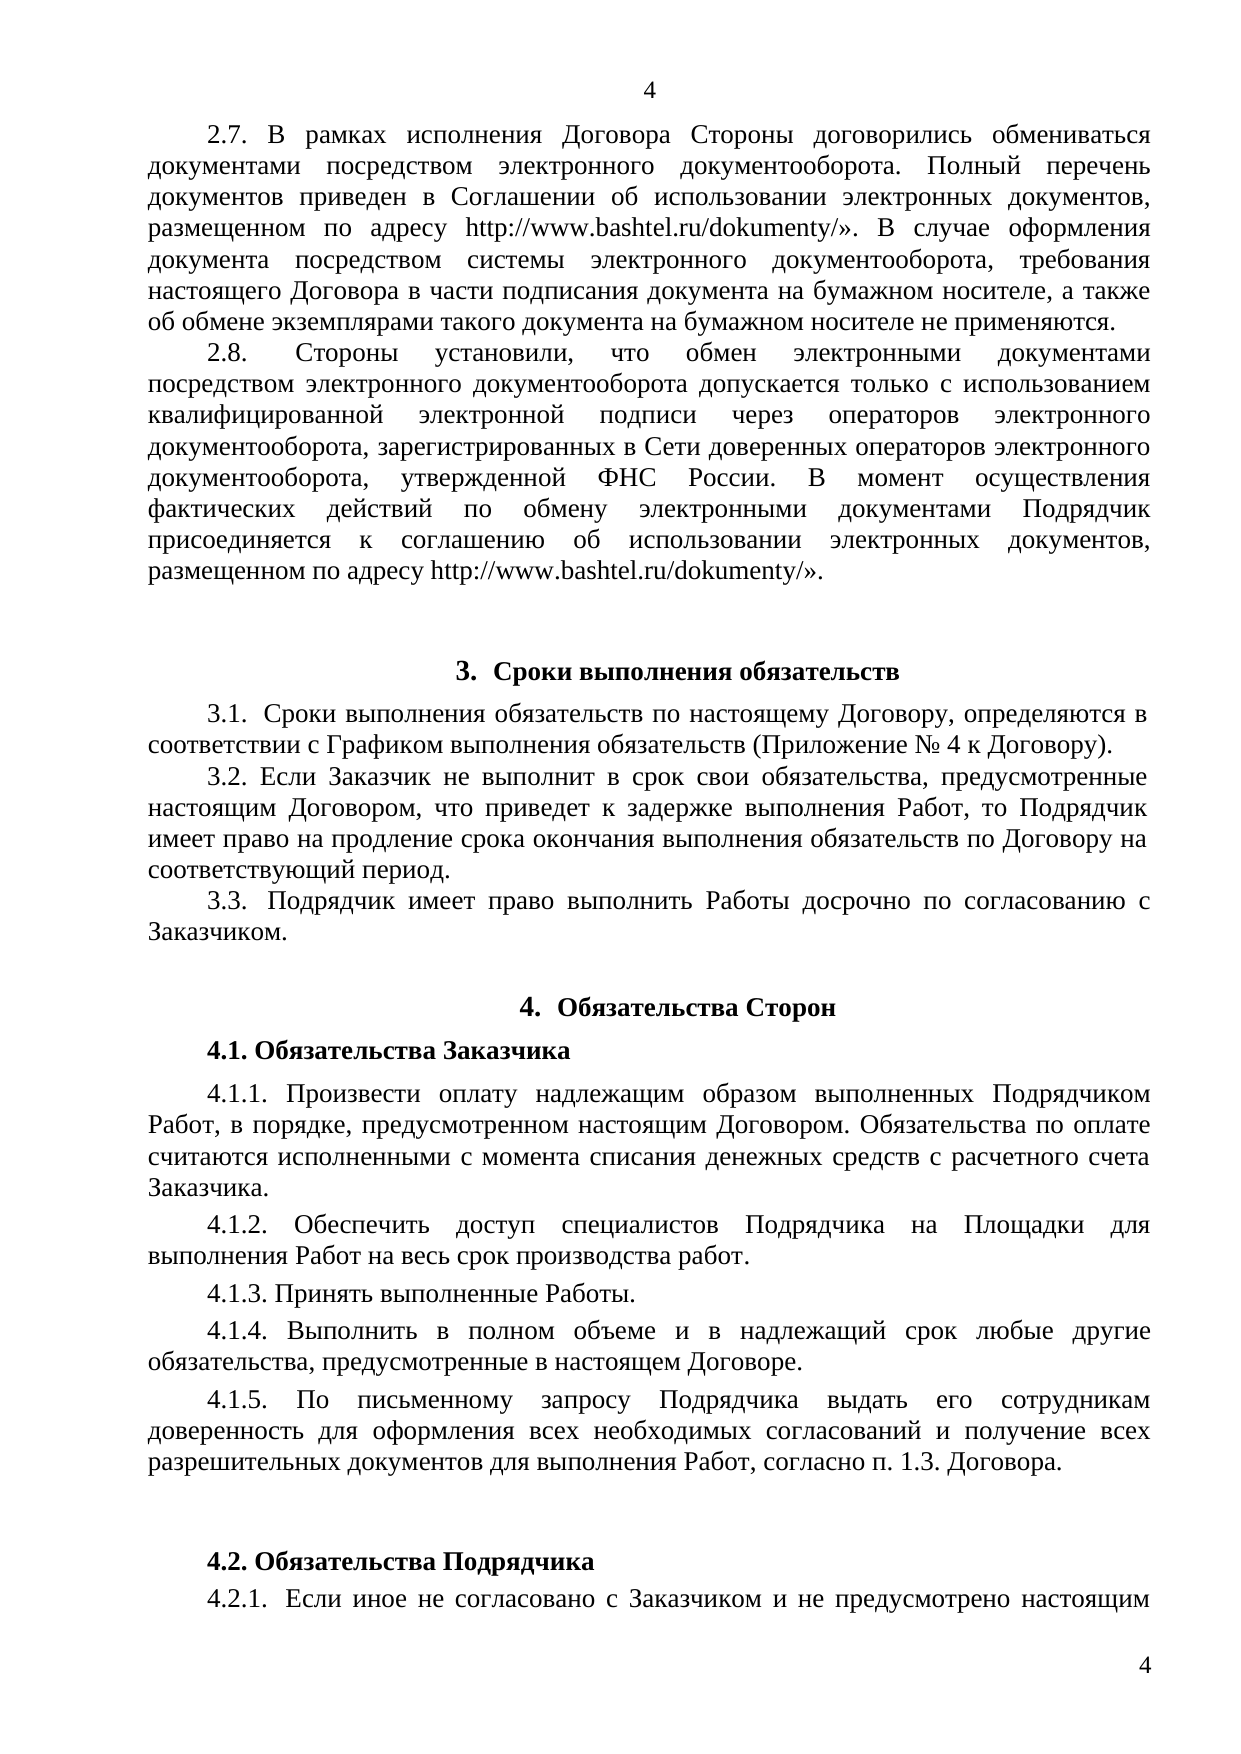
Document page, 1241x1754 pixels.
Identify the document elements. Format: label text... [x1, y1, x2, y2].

list Сроки выполнения обязательств [204, 653, 1152, 686]
list Обязательства Сторон [204, 989, 1152, 1023]
text 4.2. Обязательства Подрядчика [148, 1545, 1152, 1576]
text 2.7. В рамках исполнения Договора Стороны договорились обмениваться документами посредством электронного документооборота. Полный перечень документов приведен в Соглашении об использовании электронных документов, размещенном по адресу http://www.bashtel.ru/dokumenty/». В случае оформления документа посредством системы электронного документооборота, требования настоящего Договора в части подписания документа на бумажном носителе, а также об обмене экземплярами такого документа на бумажном носителе не применяются. [148, 118, 1152, 336]
text 4.1.2. Обеспечить доступ специалистов Подрядчика на Площадки для выполнения Работ на весь срок производства работ. [148, 1208, 1152, 1271]
text 4.1. Обязательства Заказчика [148, 1034, 1152, 1065]
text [148, 1582, 1152, 1613]
text 4.1.1. Произвести оплату надлежащим образом выполненных Подрядчиком Работ, в порядке, предусмотренном настоящим Договором. Обязательства по оплате считаются исполненными с момента списания денежных средств с расчетного счета Заказчика. [148, 1077, 1152, 1202]
text 3.2. Если Заказчик не выполнит в срок свои обязательства, предусмотренные настоящим Договором, что приведет к задержке выполнения Работ, то Подрядчик имеет право на продление срока окончания выполнения обязательств по Договору на соответствующий период. [148, 760, 1148, 884]
text 3.1. Сроки выполнения обязательств по настоящему Договору, определяются в соответствии с Графиком выполнения обязательств (Приложение № 4 к Договору). [148, 697, 1148, 760]
subtitle 3.3. Подрядчик имеет право выполнить Работы досрочно по согласованию с Заказчиком. [148, 884, 1152, 947]
text 4.1.4. Выполнить в полном объеме и в надлежащий срок любые другие обязательства, предусмотренные в настоящем Договоре. [148, 1314, 1152, 1377]
text 2.8. Стороны установили, что обмен электронными документами посредством электронного документооборота допускается только с использованием квалифицированной электронной подписи через операторов электронного документооборота, зарегистрированных в Сети доверенных операторов электронного документооборота, утвержденной ФНС России. В момент осуществления фактических действий по обмену электронными документами Подрядчик присоединяется к соглашению об использовании электронных документов, размещенном по адресу http://www.bashtel.ru/dokumenty/». [148, 336, 1152, 585]
text 4.1.3. Принять выполненные Работы. [148, 1277, 1152, 1308]
text 4.1.5. По письменному запросу Подрядчика выдать его сотрудникам доверенность для оформления всех необходимых согласований и получение всех разрешительных документов для выполнения Работ, согласно п. 1.3. Договора. [148, 1383, 1152, 1476]
